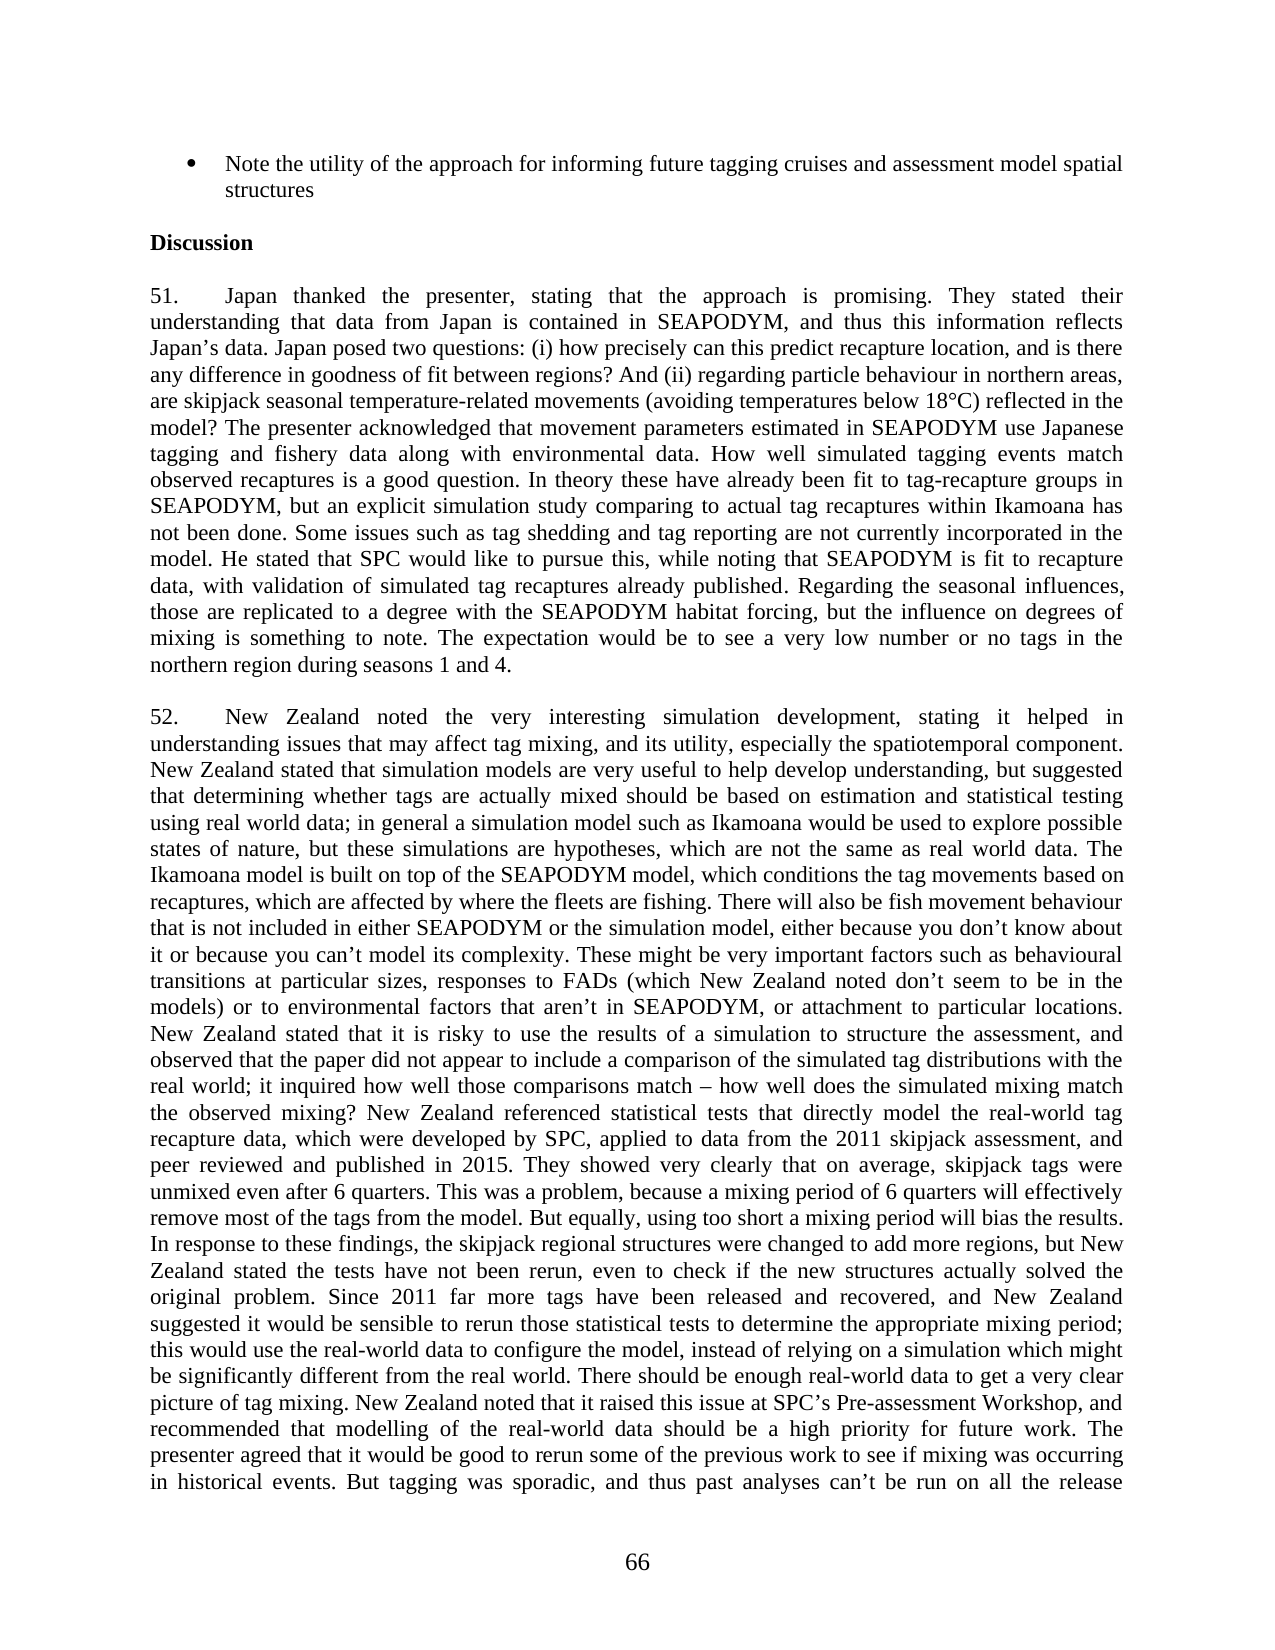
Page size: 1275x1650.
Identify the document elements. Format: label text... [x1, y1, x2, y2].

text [150, 703, 1125, 1494]
text Japan thanked the presenter, stating that the approach is promising. They stated their understanding that data from Japan is contained in SEAPODYM, and thus this information reflects Japan’s data. Japan posed two questions: (i) how precisely can this predict recapture location, and is there any difference in goodness of fit between regions? And (ii) regarding particle behaviour in northern areas, are skipjack seasonal temperature-related movements (avoiding temperatures below 18°C) reflected in the model? The presenter acknowledged that movement parameters estimated in SEAPODYM use Japanese tagging and fishery data along with environmental data. How well simulated tagging events match observed recaptures is a good question. In theory these have already been fit to tag-recapture groups in SEAPODYM, but an explicit simulation study comparing to actual tag recaptures within Ikamoana has not been done. Some issues such as tag shedding and tag reporting are not currently incorporated in the model. He stated that SPC would like to pursue this, while noting that SEAPODYM is fit to recapture data, with validation of simulated tag recaptures already published. Regarding the seasonal influences, those are replicated to a degree with the SEAPODYM habitat forcing, but the influence on degrees of mixing is something to note. The expectation would be to see a very low number or no tags in the northern region during seasons 1 and 4. [150, 282, 1125, 677]
text Discussion [150, 229, 1125, 255]
list Note the utility of the approach for informing future tagging cruises and assessment model spatial structures [187, 150, 1125, 203]
